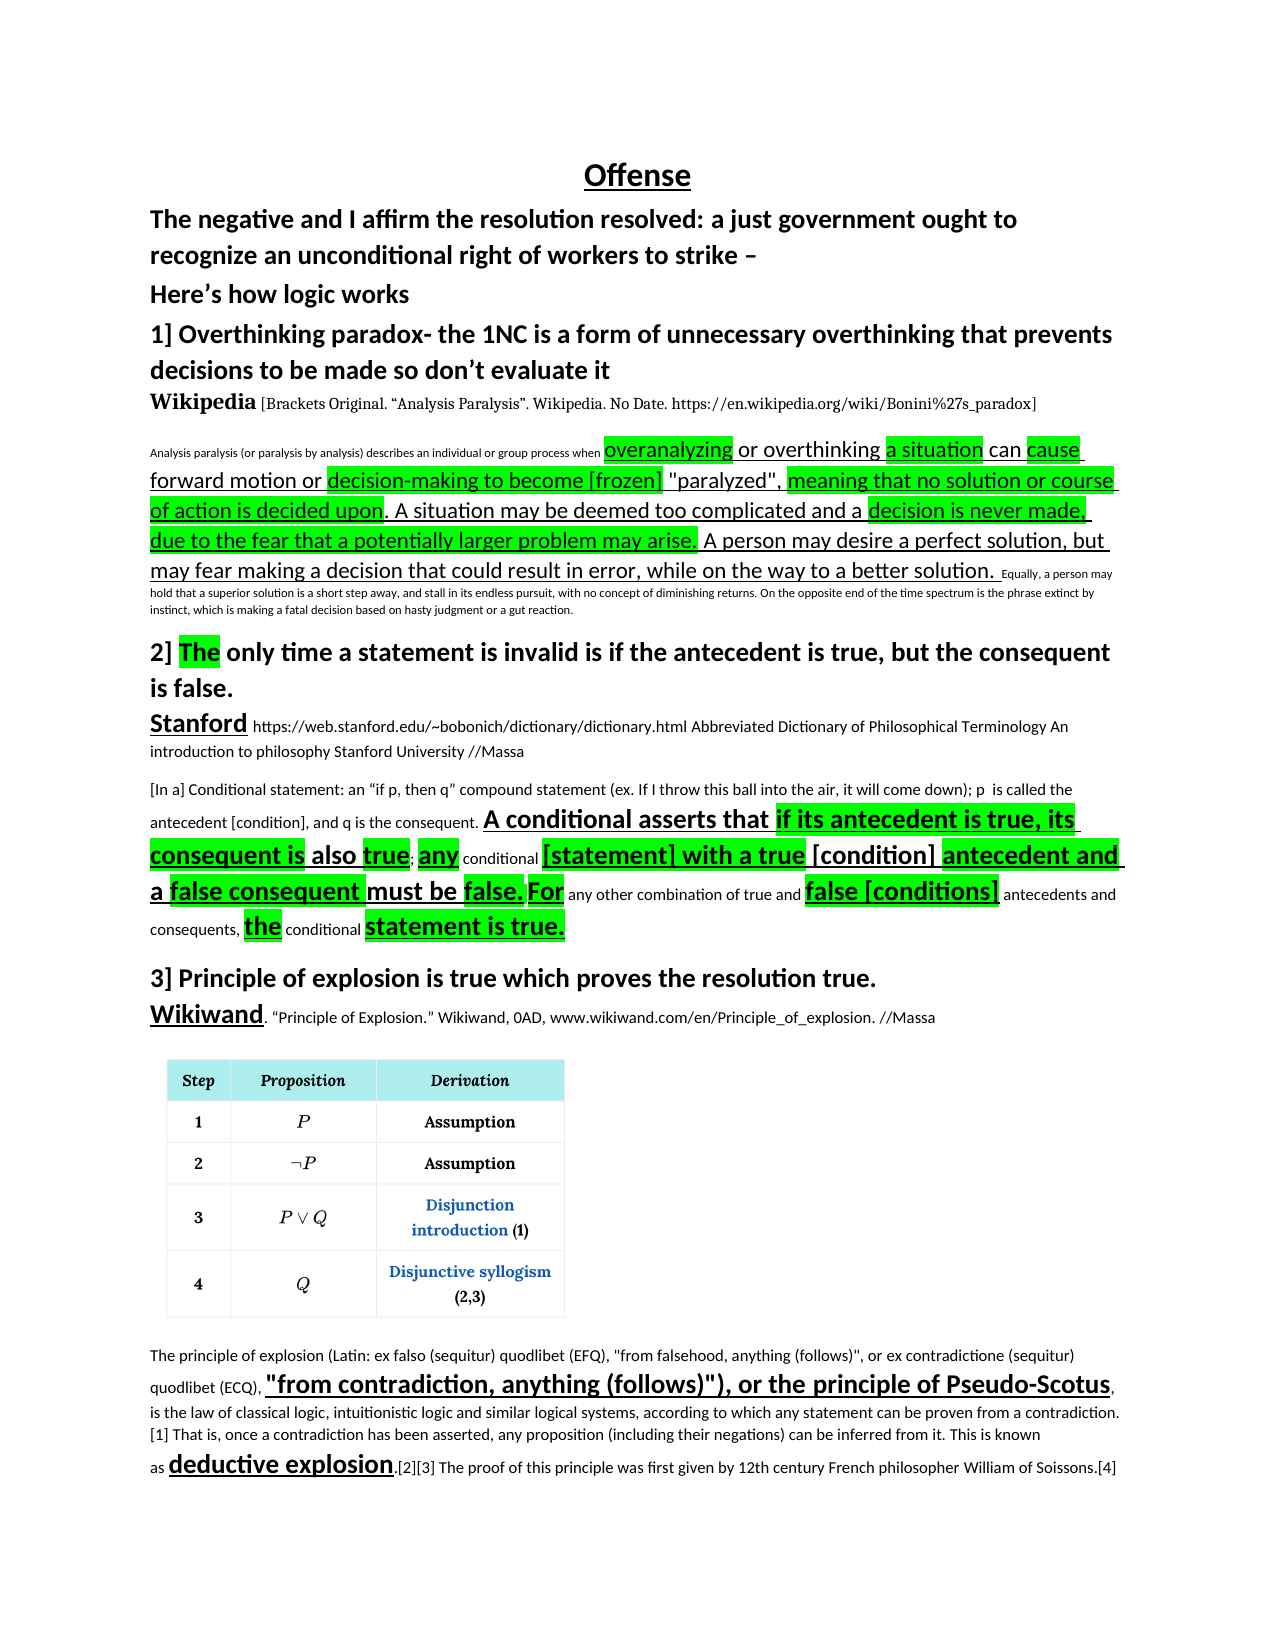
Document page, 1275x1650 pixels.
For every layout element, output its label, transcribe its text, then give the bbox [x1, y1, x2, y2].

text 1] Overthinking paradox- the 1NC is a form of unnecessary overthinking that prevents decisions to be made so don’t evaluate it [150, 317, 1125, 386]
text The principle of explosion (Latin: ex falso (sequitur) quodlibet (EFQ), "from falsehood, anything (follows)", or ex contradictione (sequitur) quodlibet (ECQ), "from contradiction, anything (follows)"), or the principle of Pseudo-Scotus, is the law of classical logic, intuitionistic logic and similar logical systems, according to which any statement can be proven from a contradiction.[1] That is, once a contradiction has been asserted, any proposition (including their negations) can be inferred from it. This is known as deductive explosion.[2][3] The proof of this principle was first given by 12th century French philosopher William of Soissons.[4] [150, 1345, 1125, 1480]
text 2] The only time a statement is invalid is if the antecedent is true, but the consequent is false. [150, 635, 1125, 704]
text Here’s how logic works [150, 278, 1125, 311]
subtitle Offense [150, 154, 1125, 195]
text Wikiwand. “Principle of Explosion.” Wikiwand, 0AD, www.wikiwand.com/en/Principle_of_explosion. //Massa [150, 997, 1125, 1030]
subtitle The negative and I affirm the resolution resolved: a just government ought to recognize an unconditional right of workers to strike – [150, 202, 1125, 271]
text 3] Principle of explosion is true which proves the resolution true. [150, 962, 1125, 995]
text Stanford https://web.stanford.edu/~bobonich/dictionary/dictionary.html Abbreviated Dictionary of Philosophical Terminology An introduction to philosophy Stanford University //Massa [150, 706, 1125, 761]
text Analysis paralysis (or paralysis by analysis) describes an individual or group process when overanalyzing or overthinking a situation can cause forward motion or decision-making to become [frozen] "paralyzed", meaning that no solution or course of action is decided upon. A situation may be deemed too complicated and a decision is never made, due to the fear that a potentially larger problem may arise. A person may desire a perfect solution, but may fear making a decision that could result in error, while on the way to a better solution. Equally, a person may hold that a superior solution is a short step away, and stall in its endless pursuit, with no concept of diminishing returns. On the opposite end of the time spectrum is the phrase extinct by instinct, which is making a fatal decision based on hasty judgment or a gut reaction. [150, 436, 1125, 617]
picture [150, 1049, 583, 1326]
text Wikipedia [Brackets Original. “Analysis Paralysis”. Wikipedia. No Date. https://en.wikipedia.org/wiki/Bonini%27s_paradox] [150, 389, 1125, 415]
text [In a] Conditional statement: an “if p, then q” compound statement (ex. If I throw this ball into the air, it will come down); p is called the antecedent [condition], and q is the consequent. A conditional asserts that if its antecedent is true, its consequent is also true; any conditional [statement] with a true [condition] antecedent and a false consequent must be false. For any other combination of true and false [conditions] antecedents and consequents, the conditional statement is true. [150, 779, 1125, 942]
